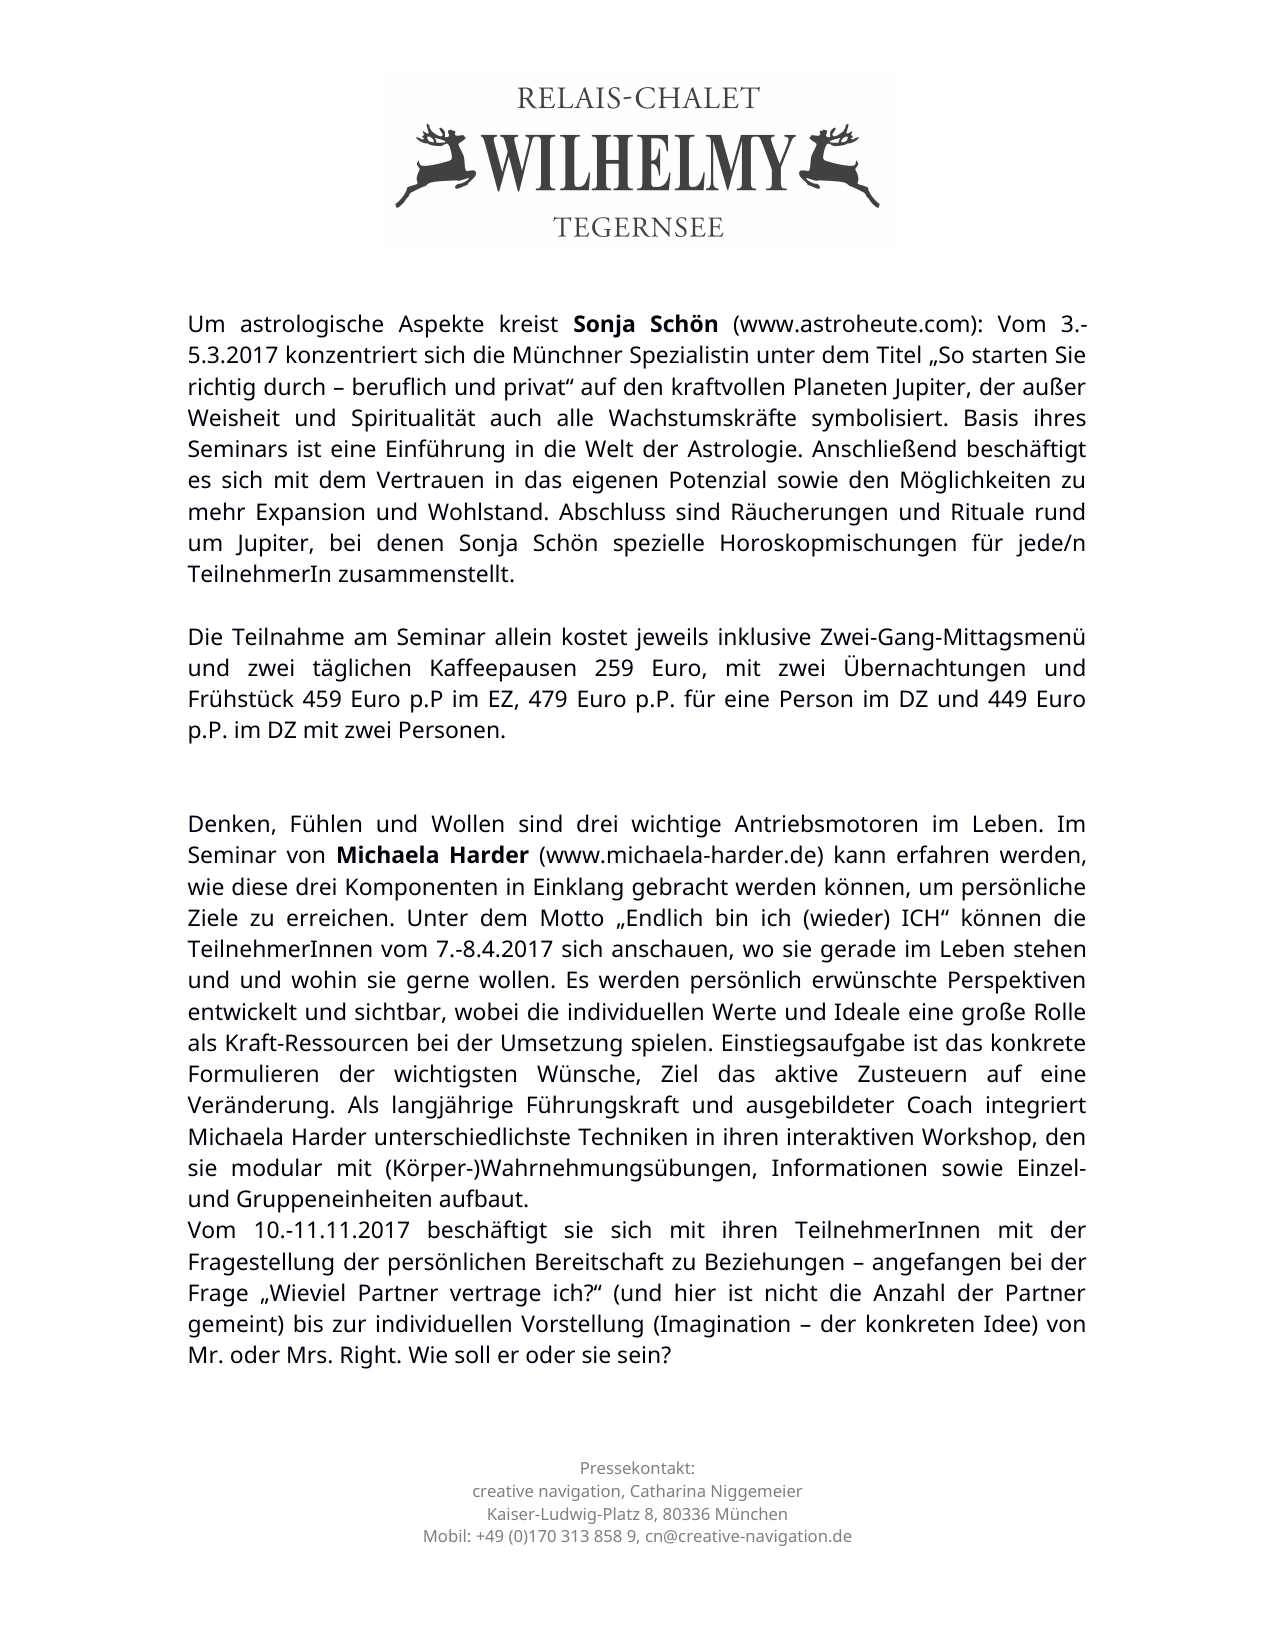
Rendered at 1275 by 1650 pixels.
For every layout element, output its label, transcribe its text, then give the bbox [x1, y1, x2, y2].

text Vom 10.-11.11.2017 beschäftigt sie sich mit ihren TeilnehmerInnen mit der Fragestellung der persönlichen Bereitschaft zu Beziehungen – angefangen bei der Frage „Wieviel Partner vertrage ich?“ (und hier ist nicht die Anzahl der Partner gemeint) bis zur individuellen Vorstellung (Imagination – der konkreten Idee) von Mr. oder Mrs. Right. Wie soll er oder sie sein? [187, 1214, 1087, 1371]
text Um astrologische Aspekte kreist Sonja Schön (www.astroheute.com): Vom 3.-5.3.2017 konzentriert sich die Münchner Spezialistin unter dem Titel „So starten Sie richtig durch – beruflich und privat“ auf den kraftvollen Planeten Jupiter, der außer Weisheit und Spiritualität auch alle Wachstumskräfte symbolisiert. Basis ihres Seminars ist eine Einführung in die Welt der Astrologie. Anschließend beschäftigt es sich mit dem Vertrauen in das eigenen Potenzial sowie den Möglichkeiten zu mehr Expansion und Wohlstand. Abschluss sind Räucherungen und Rituale rund um Jupiter, bei denen Sonja Schön spezielle Horoskopmischungen für jede/n TeilnehmerIn zusammenstellt. [187, 308, 1087, 589]
picture [380, 73, 895, 251]
text Die Teilnahme am Seminar allein kostet jeweils inklusive Zwei-Gang-Mittagsmenü und zwei täglichen Kaffeepausen 259 Euro, mit zwei Übernachtungen und Frühstück 459 Euro p.P im EZ, 479 Euro p.P. für eine Person im DZ und 449 Euro p.P. im DZ mit zwei Personen. [187, 621, 1087, 746]
text Denken, Fühlen und Wollen sind drei wichtige Antriebsmotoren im Leben. Im Seminar von Michaela Harder (www.michaela-harder.de) kann erfahren werden, wie diese drei Komponenten in Einklang gebracht werden können, um persönliche Ziele zu erreichen. Unter dem Motto „Endlich bin ich (wieder) ICH“ können die TeilnehmerInnen vom 7.-8.4.2017 sich anschauen, wo sie gerade im Leben stehen und und wohin sie gerne wollen. Es werden persönlich erwünschte Perspektiven entwickelt und sichtbar, wobei die individuellen Werte und Ideale eine große Rolle als Kraft-Ressourcen bei der Umsetzung spielen. Einstiegsaufgabe ist das konkrete Formulieren der wichtigsten Wünsche, Ziel das aktive Zusteuern auf eine Veränderung. Als langjährige Führungskraft und ausgebildeter Coach integriert Michaela Harder unterschiedlichste Techniken in ihren interaktiven Workshop, den sie modular mit (Körper-)Wahrnehmungsübungen, Informationen sowie Einzel- und Gruppeneinheiten aufbaut. [187, 808, 1087, 1214]
